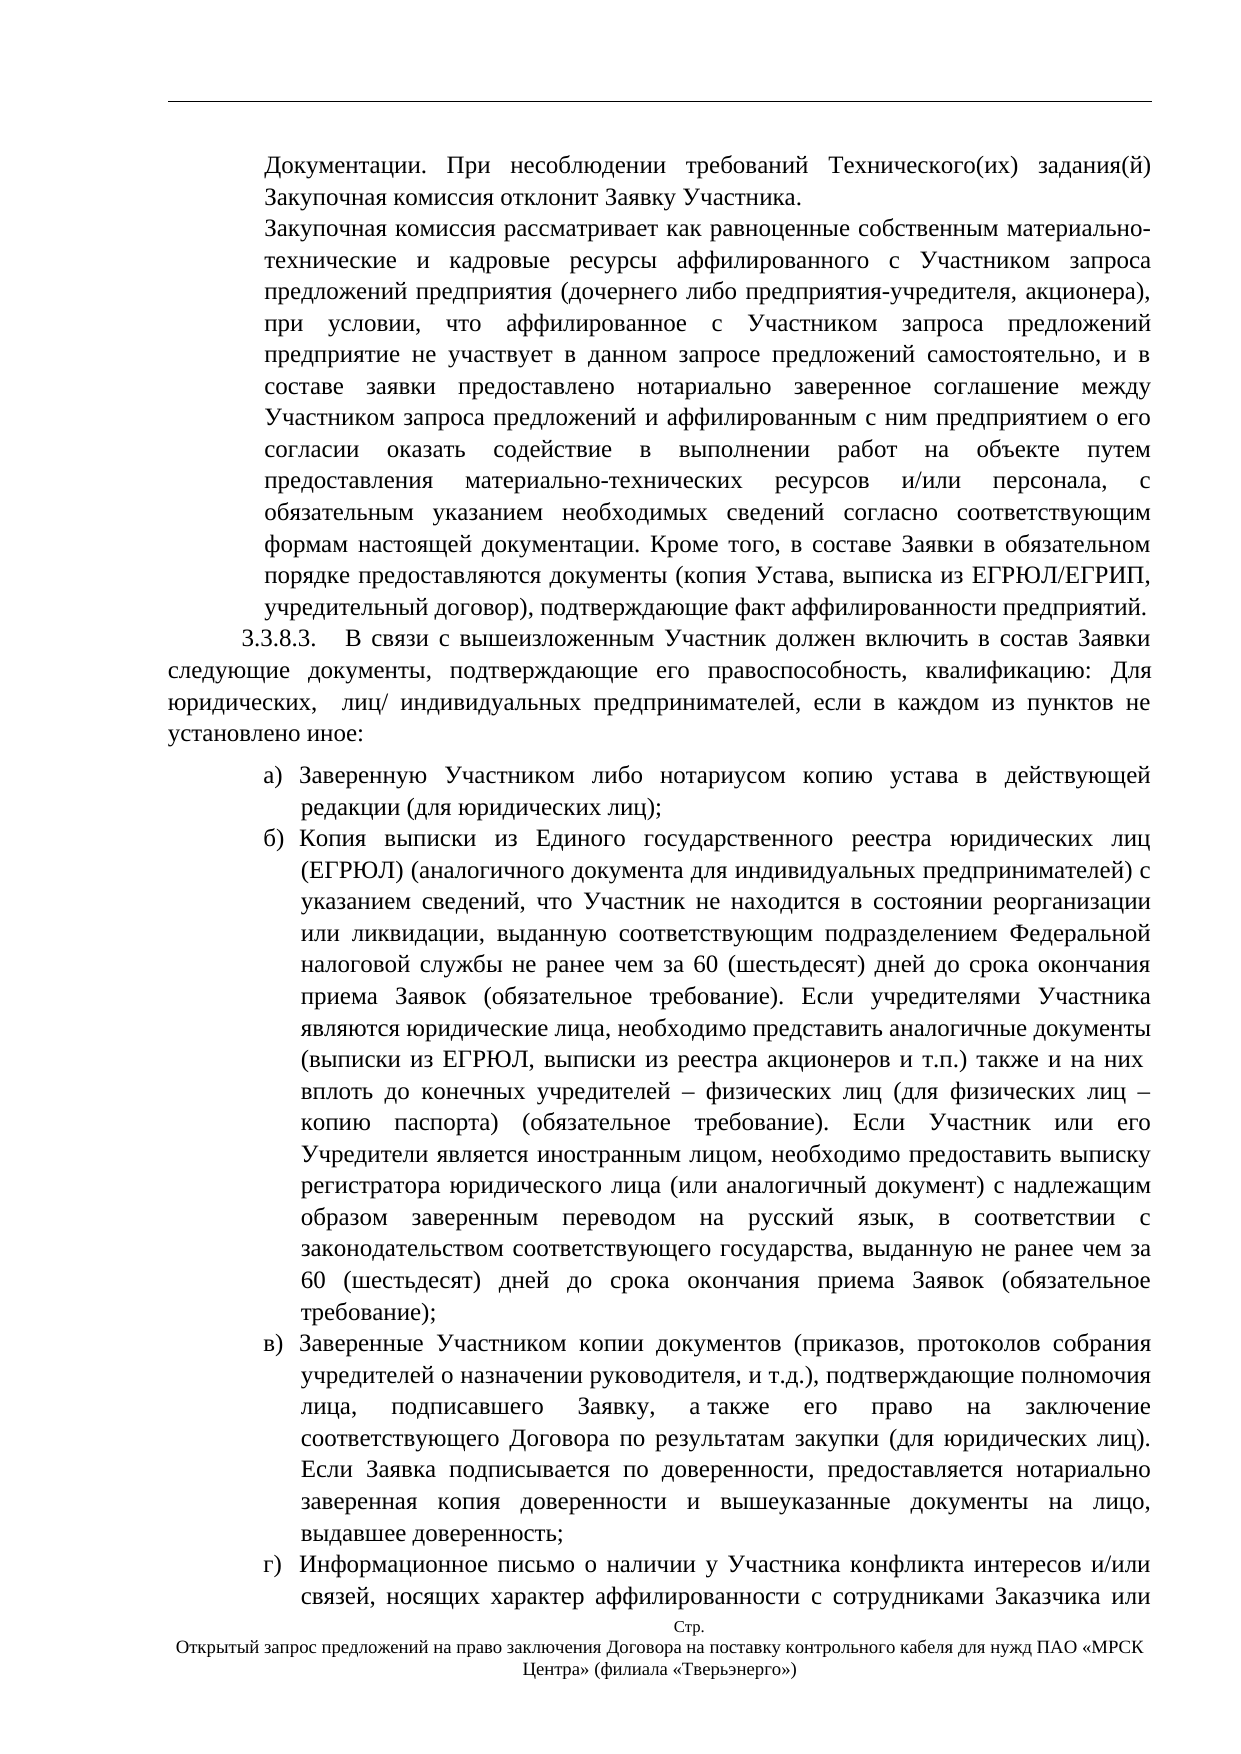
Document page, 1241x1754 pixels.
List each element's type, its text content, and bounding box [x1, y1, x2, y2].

list Заверенную Участником либо нотариусом копию устава в действующей редакции (для юридических лиц); [263, 760, 1152, 820]
list В связи с вышеизложенным Участник должен включить в состав Заявки следующие документы, подтверждающие его правоспособность, квалификацию: Для юридических, лиц/ индивидуальных предпринимателей, если в каждом из пунктов не установлено иное: [168, 623, 1152, 747]
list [263, 1549, 1152, 1609]
list Копия выписки из Единого государственного реестра юридических лиц (ЕГРЮЛ) (аналогичного документа для индивидуальных предпринимателей) с указанием сведений, что Участник не находится в состоянии реорганизации или ликвидации, выданную соответствующим подразделением Федеральной налоговой службы не ранее чем за 60 (шестьдесят) дней до срока окончания приема Заявок (обязательное требование). Если учредителями Участника являются юридические лица, необходимо представить аналогичные документы (выписки из ЕГРЮЛ, выписки из реестра акционеров и т.п.) также и на них вплоть до конечных учредителей – физических лиц (для физических лиц – копию паспорта) (обязательное требование). Если Участник или его Учредители является иностранным лицом, необходимо предоставить выписку регистратора юридического лица (или аналогичный документ) с надлежащим образом заверенным переводом на русский язык, в соответствии с законодательством соответствующего государства, выданную не ранее чем за 60 (шестьдесят) дней до срока окончания приема Заявок (обязательное требование); [263, 823, 1152, 1325]
list Заверенные Участником копии документов (приказов, протоколов собрания учредителей о назначении руководителя, и т.д.), подтверждающие полномочия лица, подписавшего Заявку, а также его право на заключение соответствующего Договора по результатам закупки (для юридических лиц). Если Заявка подписывается по доверенности, предоставляется нотариально заверенная копия доверенности и вышеуказанные документы на лицо, выдавшее доверенность; [263, 1328, 1152, 1546]
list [227, 150, 1152, 210]
text Закупочная комиссия рассматривает как равноценные собственным материально-технические и кадровые ресурсы аффилированного с Участником запроса предложений предприятия (дочернего либо предприятия-учредителя, акционера), при условии, что аффилированное с Участником запроса предложений предприятие не участвует в данном запросе предложений самостоятельно, и в составе заявки предоставлено нотариально заверенное соглашение между Участником запроса предложений и аффилированным с ним предприятием о его согласии оказать содействие в выполнении работ на объекте путем предоставления материально-технических ресурсов и/или персонала, с обязательным указанием необходимых сведений согласно соответствующим формам настоящей документации. Кроме того, в составе Заявки в обязательном порядке предоставляются документы (копия Устава, выписка из ЕГРЮЛ/ЕГРИП, учредительный договор), подтверждающие факт аффилированности предприятий. [264, 213, 1152, 621]
